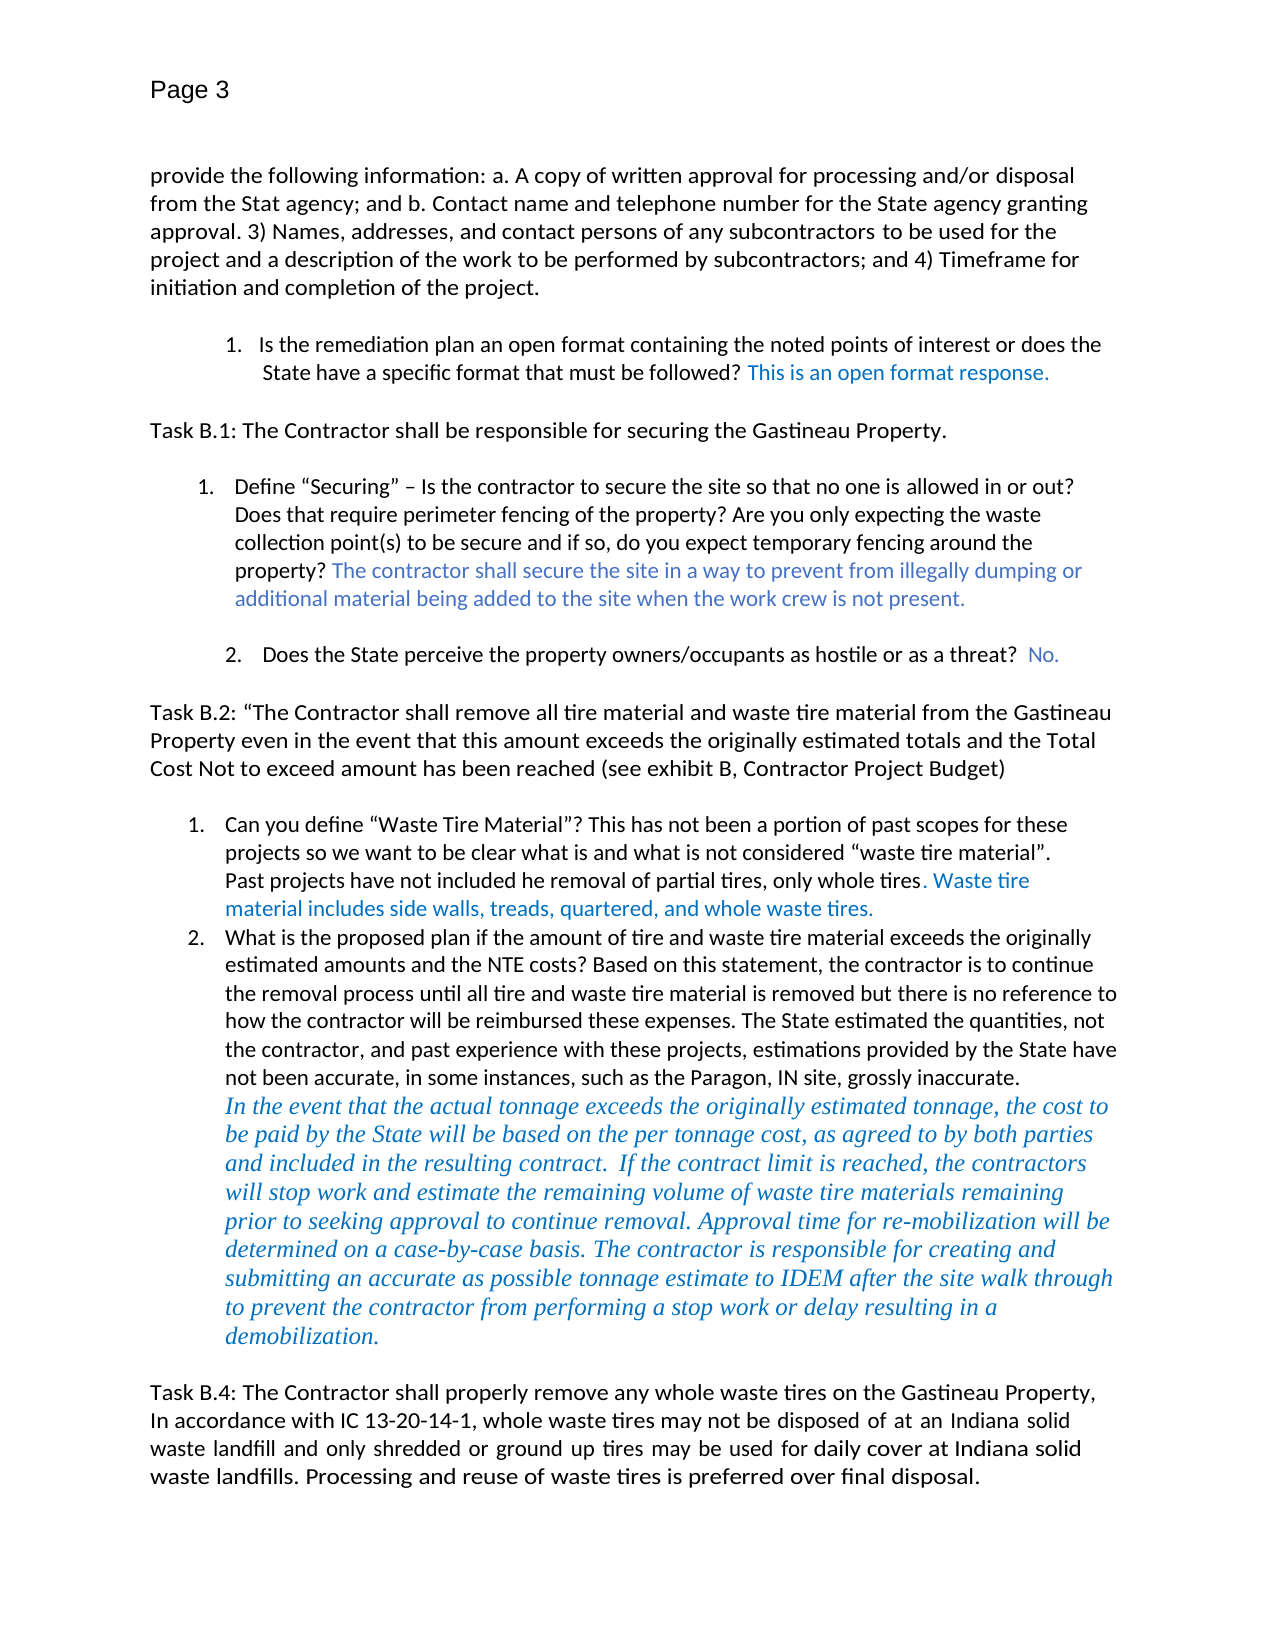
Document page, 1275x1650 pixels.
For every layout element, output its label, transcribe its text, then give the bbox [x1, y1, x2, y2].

text In the event that the actual tonnage exceeds the originally estimated tonnage, the cost to be paid by the State will be based on the per tonnage cost, as agreed to by both parties and included in the resulting contract. If the contract limit is reached, the contractors will stop work and estimate the remaining volume of waste tire materials remaining prior to seeking approval to continue removal. Approval time for re-mobilization will be determined on a case-by-case basis. The contractor is responsible for creating and submitting an accurate as possible tonnage estimate to IDEM after the site walk through to prevent the contractor from performing a stop work or delay resulting in a demobilization. [225, 1091, 1119, 1349]
text Task B.4: The Contractor shall properly remove any whole waste tires on the Gastineau Property, In accordance with IC 13-20-14-1, whole waste tires may not be disposed of at an Indiana solid waste landfill and only shredded or ground up tires may be used for daily cover at Indiana solid waste landfills. Processing and reuse of waste tires is preferred over final disposal. [150, 1378, 1119, 1491]
list What is the proposed plan if the amount of tire and waste tire material exceeds the originally estimated amounts and the NTE costs? Based on this statement, the contractor is to continue the removal process until all tire and waste tire material is removed but there is no reference to how the contractor will be reimbursed these expenses. The State estimated the quantities, not the contractor, and past experience with these projects, estimations provided by the State have not been accurate, in some instances, such as the Paragon, IN site, grossly inaccurate. [187, 923, 1117, 1091]
list Can you define “Waste Tire Material”? This has not been a portion of past scopes for these projects so we want to be clear what is and what is not considered “waste tire material”. Past projects have not included he removal of partial tires, only whole tires. Waste tire material includes side walls, treads, quartered, and whole waste tires. [187, 810, 1095, 922]
text Task B.2: “The Contractor shall remove all tire material and waste tire material from the Gastineau Property even in the event that this amount exceeds the originally estimated totals and the Total Cost Not to exceed amount has been reached (see exhibit B, Contractor Project Budget) [150, 698, 1125, 782]
text Task B.1: The Contractor shall be responsible for securing the Gastineau Property. [150, 416, 1125, 444]
list Does the State perceive the property owners/occupants as hostile or as a threat? No. [225, 640, 1125, 668]
list Define “Securing” – Is the contractor to secure the site so that no one is allowed in or out? Does that require perimeter fencing of the property? Are you only expecting the waste collection point(s) to be secure and if so, do you expect temporary fencing around the property? The contractor shall secure the site in a way to prevent from illegally dumping or additional material being added to the site when the work crew is not present. [197, 472, 1082, 612]
text 1. Is the remediation plan an open format containing the noted points of interest or does the State have a specific format that must be followed? This is an open format response. [225, 330, 1125, 386]
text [150, 161, 1125, 301]
